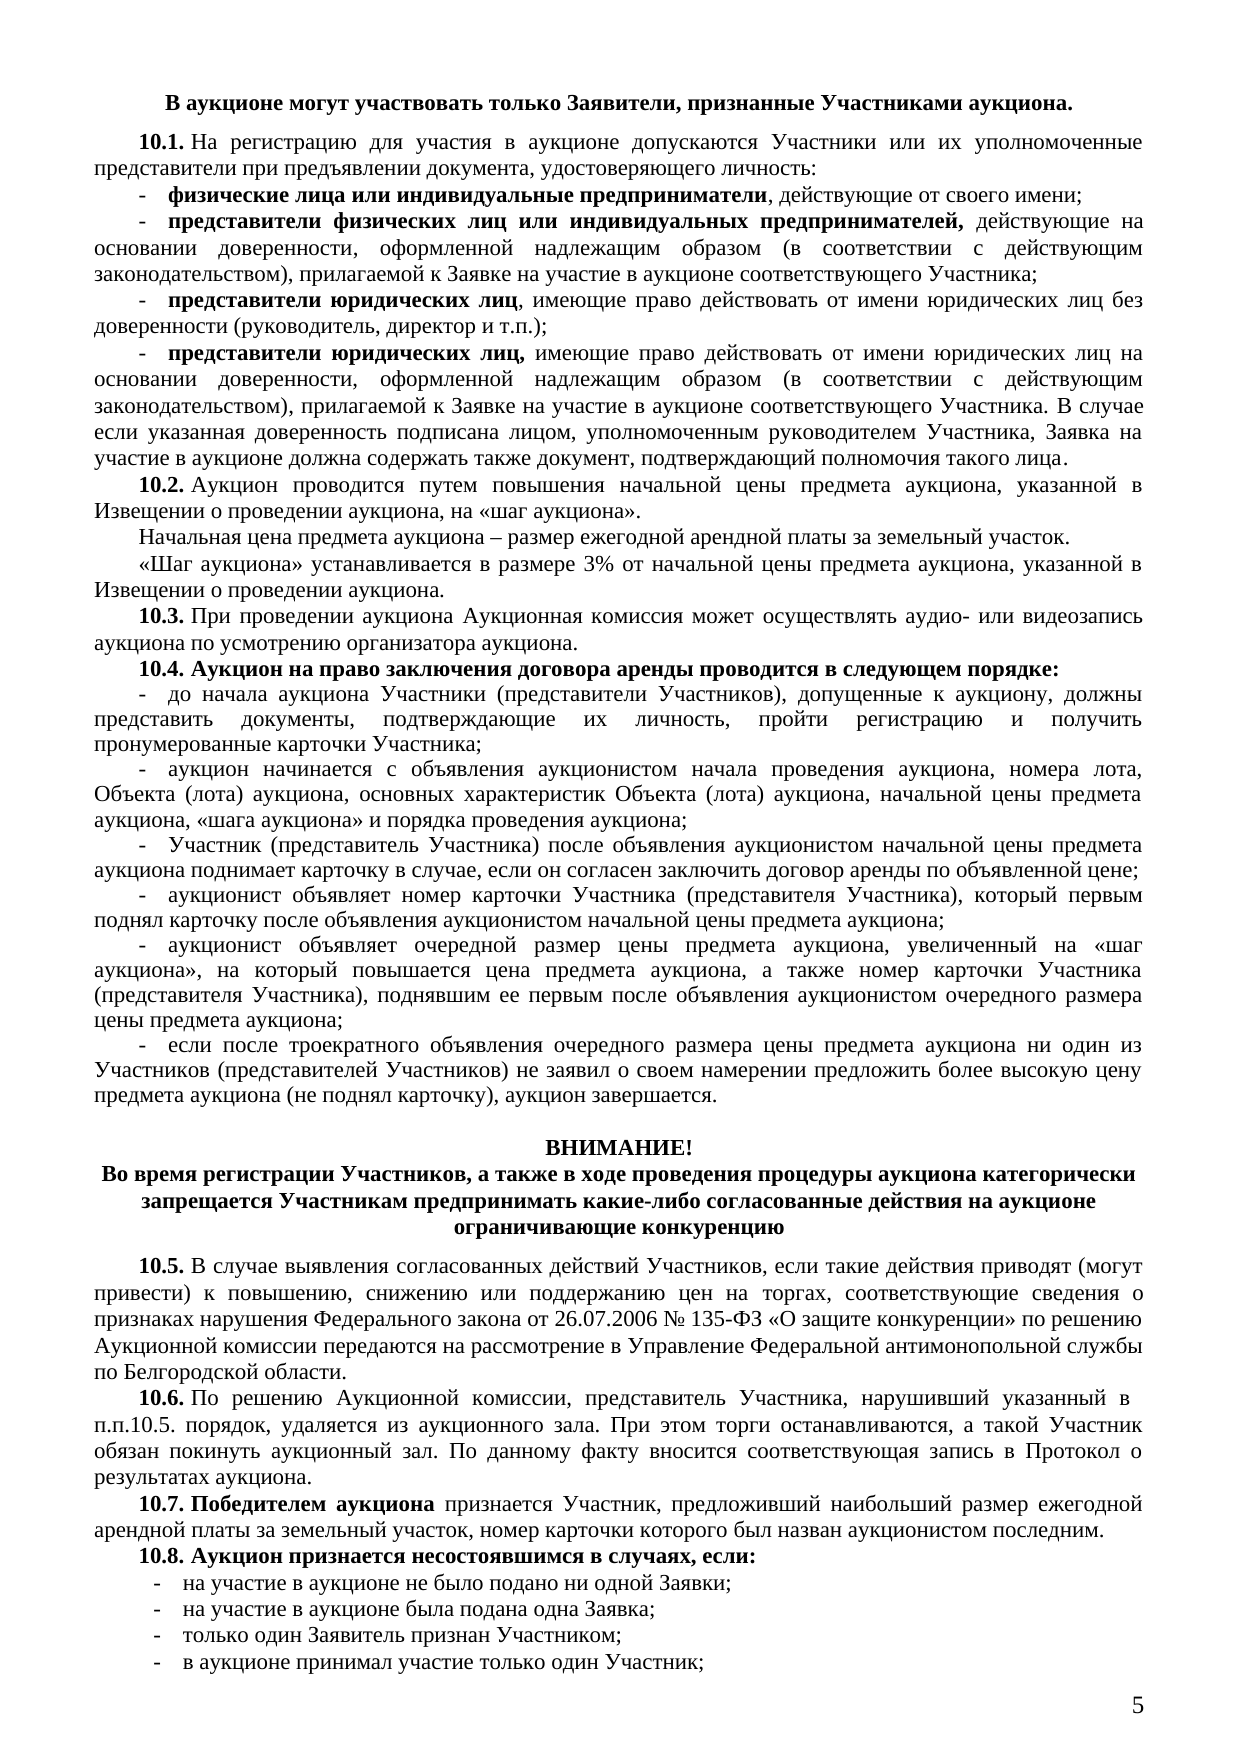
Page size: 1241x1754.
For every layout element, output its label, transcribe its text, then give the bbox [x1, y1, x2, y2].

list аукцион начинается с объявления аукционистом начала проведения аукциона, номера лота, Объекта (лота) аукциона, основных характеристик Объекта (лота) аукциона, начальной цены предмета аукциона, «шага аукциона» и порядка проведения аукциона; [94, 757, 1144, 832]
list По решению Аукционной комиссии, представитель Участника, нарушивший указанный в п.п.10.5. порядок, удаляется из аукционного зала. При этом торги останавливаются, а такой Участник обязан покинуть аукционный зал. По данному факту вносится соответствующая запись в Протокол о результатах аукциона. [94, 1384, 1144, 1490]
text Начальная цена предмета аукциона – размер ежегодной арендной платы за земельный участок. [94, 523, 1144, 550]
list Аукцион признается несостоявшимся в случаях, если: [94, 1542, 1144, 1569]
text ВНИМАНИЕ! [94, 1134, 1144, 1160]
list аукционист объявляет номер карточки Участника (представителя Участника), который первым поднял карточку после объявления аукционистом начальной цены предмета аукциона; [94, 882, 1144, 932]
list представители физических лиц или индивидуальных предпринимателей, действующие на основании доверенности, оформленной надлежащим образом (в соответствии с действующим законодательством), прилагаемой к Заявке на участие в аукционе соответствующего Участника; [94, 207, 1144, 286]
list Участник (представитель Участника) после объявления аукционистом начальной цены предмета аукциона поднимает карточку в случае, если он согласен заключить договор аренды по объявленной цене; [94, 832, 1144, 882]
list Аукцион на право заключения договора аренды проводится в следующем порядке: [94, 655, 1144, 682]
list на участие в аукционе не было подано ни одной Заявки; [94, 1569, 1144, 1595]
list Аукцион проводится путем повышения начальной цены предмета аукциона, указанной в Извещении о проведении аукциона, на «шаг аукциона». [94, 471, 1144, 523]
list физические лица или индивидуальные предприниматели, действующие от своего имени; [94, 181, 1144, 207]
list представители юридических лиц, имеющие право действовать от имени юридических лиц без доверенности (руководитель, директор и т.п.); [94, 286, 1144, 339]
list Победителем аукциона признается Участник, предложивший наибольший размер ежегодной арендной платы за земельный участок, номер карточки которого был назван аукционистом последним. [94, 1490, 1144, 1542]
list При проведении аукциона Аукционная комиссия может осуществлять аудио- или видеозапись аукциона по усмотрению организатора аукциона. [94, 602, 1144, 655]
list аукционист объявляет очередной размер цены предмета аукциона, увеличенный на «шаг аукциона», на который повышается цена предмета аукциона, а также номер карточки Участника (представителя Участника), поднявшим ее первым после объявления аукционистом очередного размера цены предмета аукциона; [94, 932, 1144, 1032]
text «Шаг аукциона» устанавливается в размере 3% от начальной цены предмета аукциона, указанной в Извещении о проведении аукциона. [94, 550, 1144, 602]
list если после троекратного объявления очередного размера цены предмета аукциона ни один из Участников (представителей Участников) не заявил о своем намерении предложить более высокую цену предмета аукциона (не поднял карточку), аукцион завершается. [94, 1032, 1144, 1108]
list представители юридических лиц, имеющие право действовать от имени юридических лиц на основании доверенности, оформленной надлежащим образом (в соответствии с действующим законодательством), прилагаемой к Заявке на участие в аукционе соответствующего Участника. В случае если указанная доверенность подписана лицом, уполномоченным руководителем Участника, Заявка на участие в аукционе должна содержать также документ, подтверждающий полномочия такого лица. [94, 339, 1144, 471]
text Во время регистрации Участников, а также в ходе проведения процедуры аукциона категорически запрещается Участникам предпринимать какие-либо согласованные действия на аукционе ограничивающие конкуренцию [94, 1160, 1144, 1239]
list в аукционе принимал участие только один Участник; [94, 1648, 1144, 1674]
list В случае выявления согласованных действий Участников, если такие действия приводят (могут привести) к повышению, снижению или поддержанию цен на торгах, соответствующие сведения о признаках нарушения Федерального закона от 26.07.2006 № 135-ФЗ «О защите конкуренции» по решению Аукционной комиссии передаются на рассмотрение в Управление Федеральной антимонопольной службы по Белгородской области. [94, 1253, 1144, 1384]
list только один Заявитель признан Участником; [94, 1622, 1144, 1648]
list На регистрацию для участия в аукционе допускаются Участники или их уполномоченные представители при предъявлении документа, удостоверяющего личность: [94, 128, 1144, 181]
list до начала аукциона Участники (представители Участников), допущенные к аукциону, должны представить документы, подтверждающие их личность, пройти регистрацию и получить пронумерованные карточки Участника; [94, 682, 1144, 757]
list на участие в аукционе была подана одна Заявка; [94, 1595, 1144, 1622]
text В аукционе могут участвовать только Заявители, признанные Участниками аукциона. [94, 89, 1144, 115]
